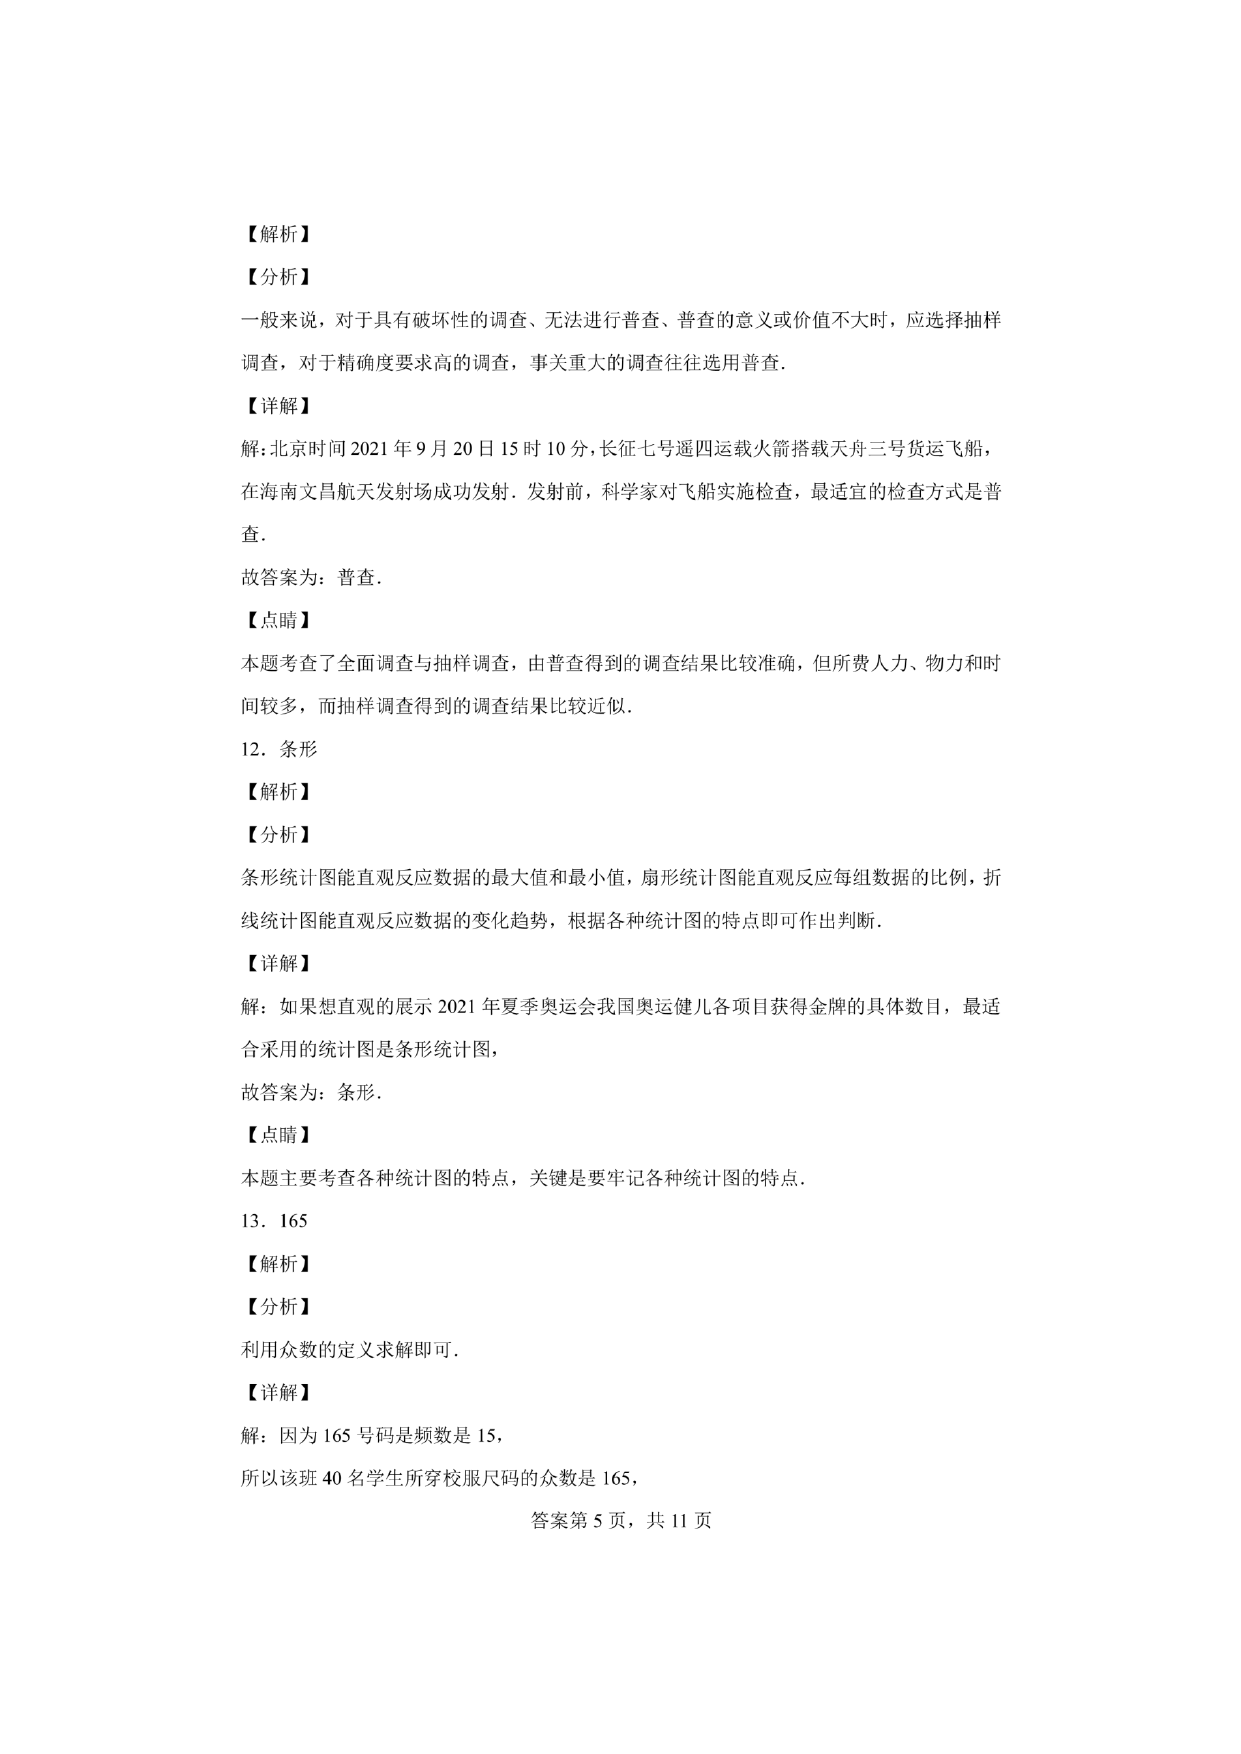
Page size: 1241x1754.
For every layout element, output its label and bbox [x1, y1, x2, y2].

picture [75, 80, 1166, 1623]
